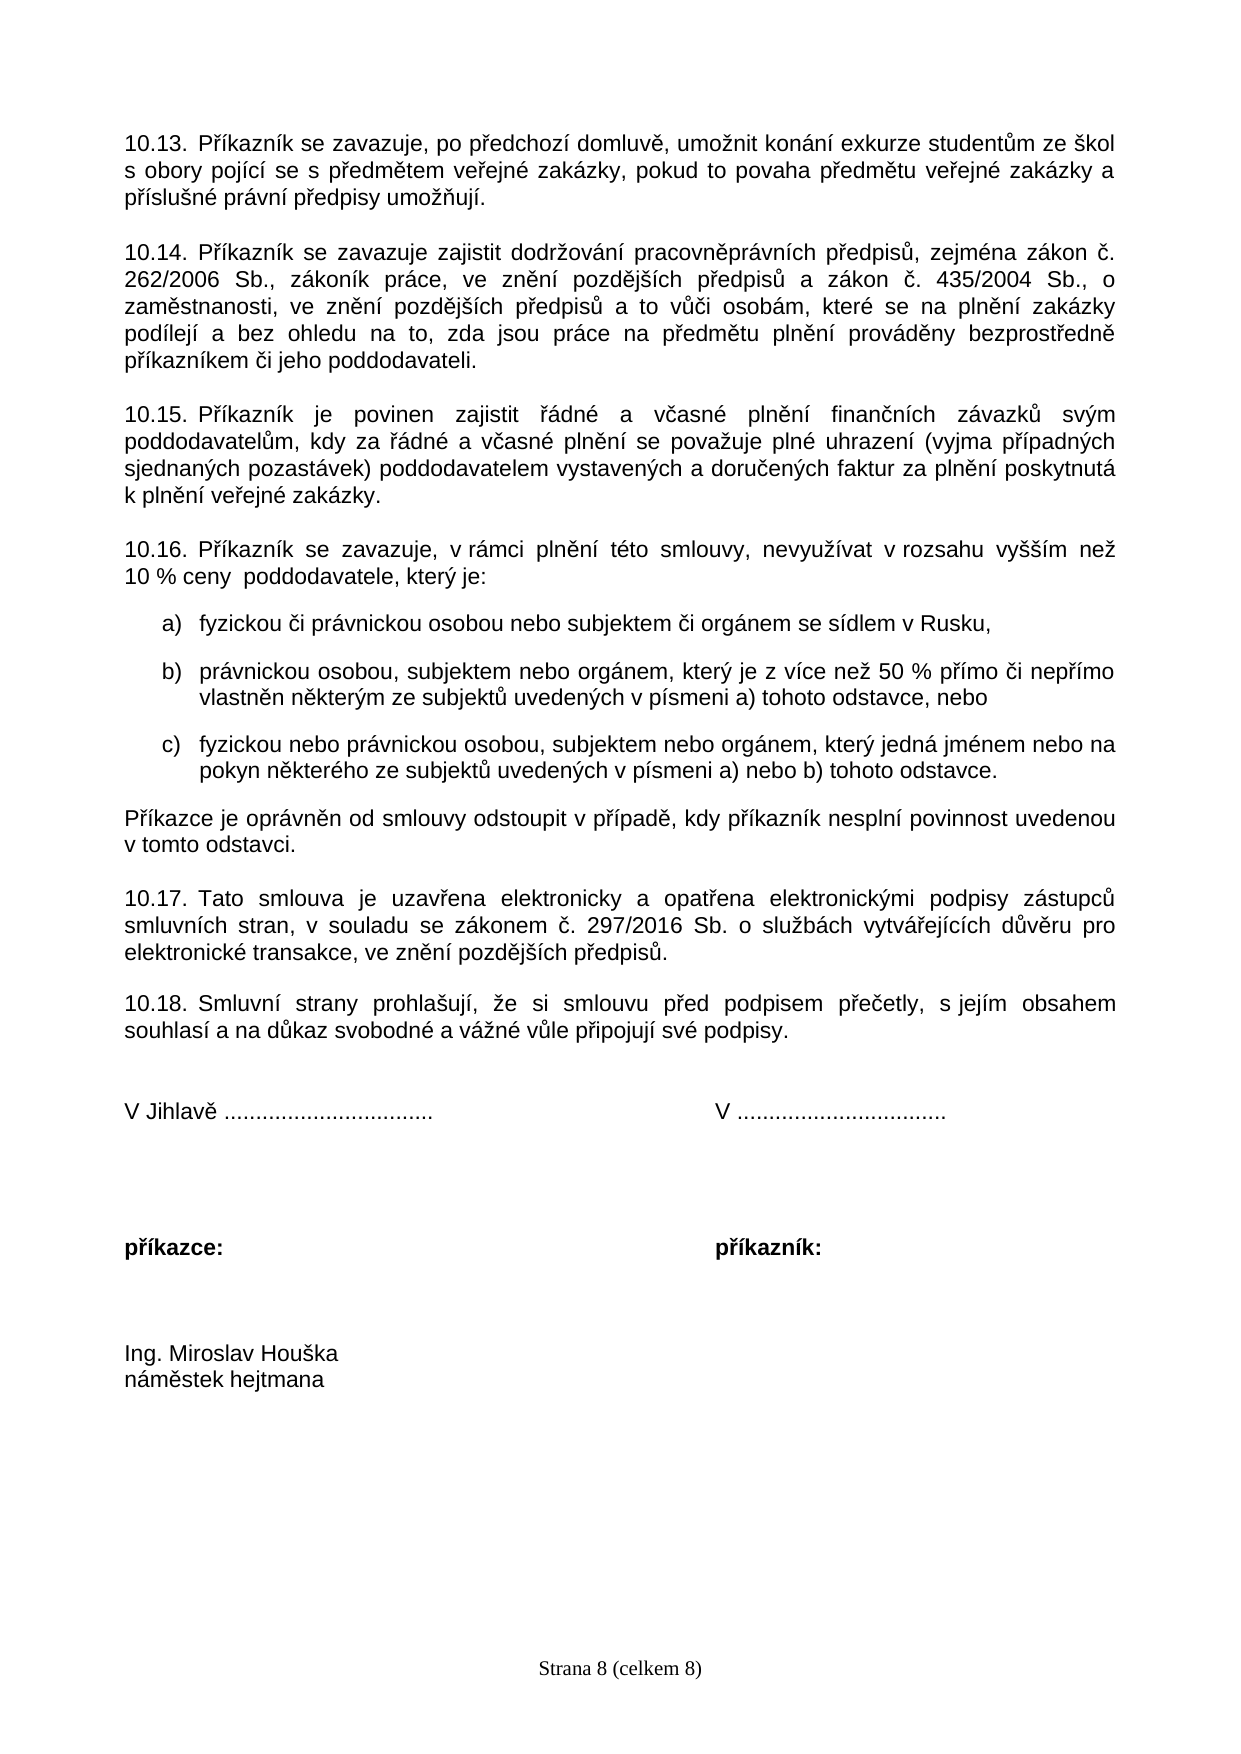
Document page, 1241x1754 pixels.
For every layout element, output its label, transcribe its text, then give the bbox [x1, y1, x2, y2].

list fyzickou nebo právnickou osobou, subjektem nebo orgánem, který jedná jménem nebo na pokyn některého ze subjektů uvedených v písmeni a) nebo b) tohoto odstavce. [162, 731, 1116, 784]
text Ing. Miroslav Houška [124, 1340, 1116, 1366]
list Příkazník je povinen zajistit řádné a včasné plnění finančních závazků svým poddodavatelům, kdy za řádné a včasné plnění se považuje plné uhrazení (vyjma případných sjednaných pozastávek) poddodavatelem vystavených a doručených faktur za plnění poskytnutá k plnění veřejné zakázky. [124, 401, 1116, 509]
list právnickou osobou, subjektem nebo orgánem, který je z více než 50 % přímo či nepřímo vlastněn některým ze subjektů uvedených v písmeni a) tohoto odstavce, nebo [162, 658, 1116, 710]
list Příkazník se zavazuje, po předchozí domluvě, umožnit konání exkurze studentům ze škol s obory pojící se s předmětem veřejné zakázky, pokud to povaha předmětu veřejné zakázky a příslušné právní předpisy umožňují. [124, 130, 1116, 211]
list Příkazník se zavazuje, v rámci plnění této smlouvy, nevyužívat v rozsahu vyšším než 10 % ceny poddodavatele, který je: [124, 535, 1116, 589]
list Tato smlouva je uzavřena elektronicky a opatřena elektronickými podpisy zástupců smluvních stran, v souladu se zákonem č. 297/2016 Sb. o službách vytvářejících důvěru pro elektronické transakce, ve znění pozdějších předpisů. [124, 884, 1116, 966]
list fyzickou či právnickou osobou nebo subjektem či orgánem se sídlem v Rusku, [162, 610, 1116, 637]
list Smluvní strany prohlašují, že si smlouvu před podpisem přečetly, s jejím obsahem souhlasí a na důkaz svobodné a vážné vůle připojují své podpisy. [124, 990, 1116, 1044]
text náměstek hejtmana [124, 1366, 1116, 1392]
list Příkazník se zavazuje zajistit dodržování pracovněprávních předpisů, zejména zákon č. 262/2006 Sb., zákoník práce, ve znění pozdějších předpisů a zákon č. 435/2004 Sb., o zaměstnanosti, ve znění pozdějších předpisů a to vůči osobám, které se na plnění zakázky podílejí a bez ohledu na to, zda jsou práce na předmětu plnění prováděny bezprostředně příkazníkem či jeho poddodavateli. [124, 238, 1116, 374]
text příkazce: příkazník: [124, 1233, 1116, 1261]
text V Jihlavě ................................. V ................................. [124, 1098, 1116, 1125]
text Příkazce je oprávněn od smlouvy odstoupit v případě, kdy příkazník nesplní povinnost uvedenou v tomto odstavci. [124, 805, 1116, 857]
